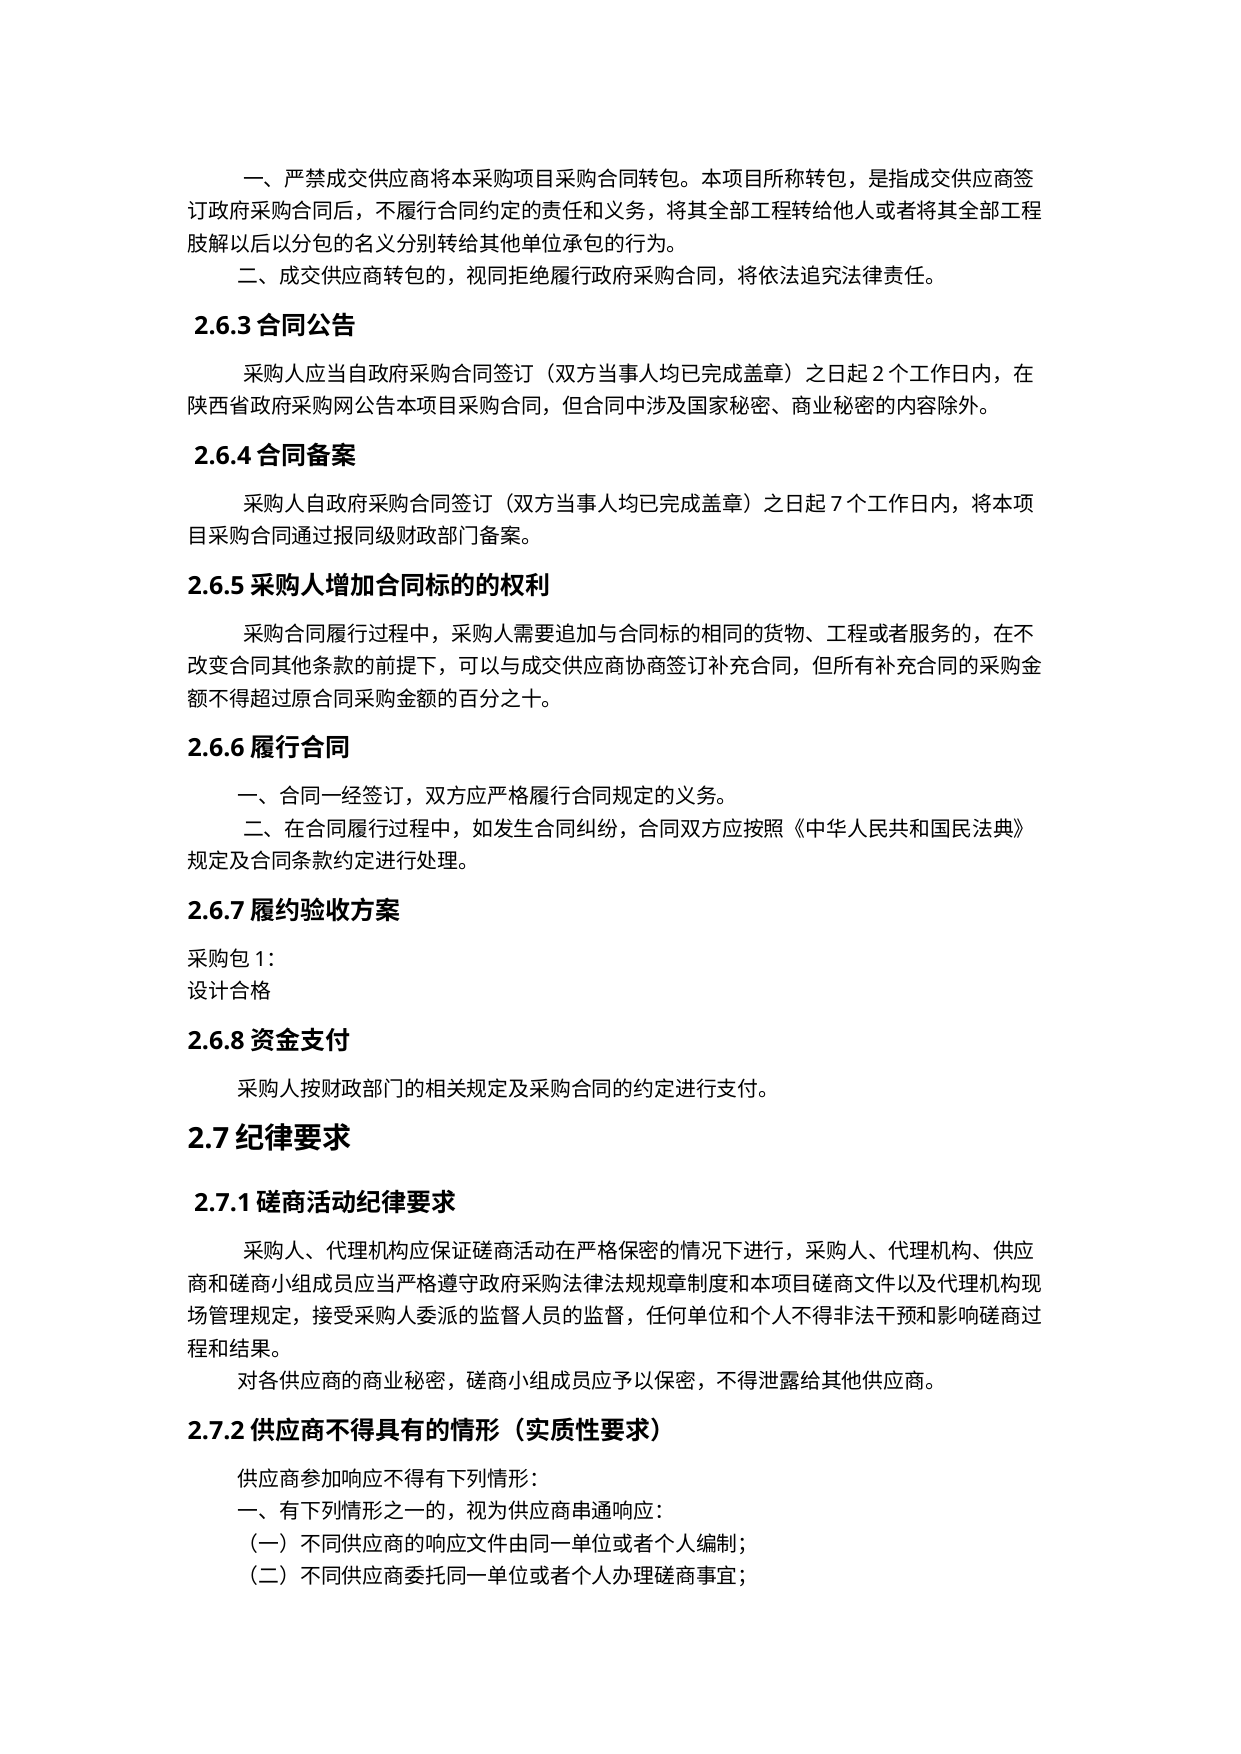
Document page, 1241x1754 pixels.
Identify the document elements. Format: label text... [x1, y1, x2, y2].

text 采购人、代理机构应保证磋商活动在严格保密的情况下进行，采购人、代理机构、供应商和磋商小组成员应当严格遵守政府采购法律法规规章制度和本项目磋商文件以及代理机构现场管理规定，接受采购人委派的监督人员的监督，任何单位和个人不得非法干预和影响磋商过程和结果。 [187, 1234, 1053, 1364]
text 2.7纪律要求 [187, 1104, 1053, 1169]
text 设计合格 [187, 974, 1053, 1007]
text （一）不同供应商的响应文件由同一单位或者个人编制； [187, 1527, 1053, 1559]
text 2.6.7履约验收方案 [187, 877, 1053, 942]
text 2.7.2供应商不得具有的情形（实质性要求） [187, 1397, 1053, 1462]
text 一、合同一经签订，双方应严格履行合同规定的义务。 [187, 779, 1053, 812]
text （二）不同供应商委托同一单位或者个人办理磋商事宜； [187, 1559, 1053, 1592]
text 采购人应当自政府采购合同签订（双方当事人均已完成盖章）之日起2个工作日内，在陕西省政府采购网公告本项目采购合同，但合同中涉及国家秘密、商业秘密的内容除外。 [187, 357, 1053, 422]
text 采购人按财政部门的相关规定及采购合同的约定进行支付。 [187, 1072, 1053, 1104]
text 2.6.3合同公告 [187, 292, 1053, 357]
text 对各供应商的商业秘密，磋商小组成员应予以保密，不得泄露给其他供应商。 [187, 1364, 1053, 1397]
text 二、在合同履行过程中，如发生合同纠纷，合同双方应按照《中华人民共和国民法典》规定及合同条款约定进行处理。 [187, 812, 1053, 877]
text 采购合同履行过程中，采购人需要追加与合同标的相同的货物、工程或者服务的，在不改变合同其他条款的前提下，可以与成交供应商协商签订补充合同，但所有补充合同的采购金额不得超过原合同采购金额的百分之十。 [187, 617, 1053, 714]
text 2.7.1磋商活动纪律要求 [187, 1169, 1053, 1234]
text 2.6.6履行合同 [187, 714, 1053, 779]
text 供应商参加响应不得有下列情形： [187, 1462, 1053, 1494]
text 二、成交供应商转包的，视同拒绝履行政府采购合同，将依法追究法律责任。 [187, 259, 1053, 292]
text 2.6.5采购人增加合同标的的权利 [187, 552, 1053, 617]
text 2.6.4合同备案 [187, 422, 1053, 487]
text 一、有下列情形之一的，视为供应商串通响应： [187, 1494, 1053, 1527]
text 采购人自政府采购合同签订（双方当事人均已完成盖章）之日起7个工作日内，将本项目采购合同通过报同级财政部门备案。 [187, 487, 1053, 552]
text 2.6.8资金支付 [187, 1007, 1053, 1072]
text 一、严禁成交供应商将本采购项目采购合同转包。本项目所称转包，是指成交供应商签订政府采购合同后，不履行合同约定的责任和义务，将其全部工程转给他人或者将其全部工程肢解以后以分包的名义分别转给其他单位承包的行为。 [187, 162, 1053, 259]
text 采购包1： [187, 942, 1053, 974]
